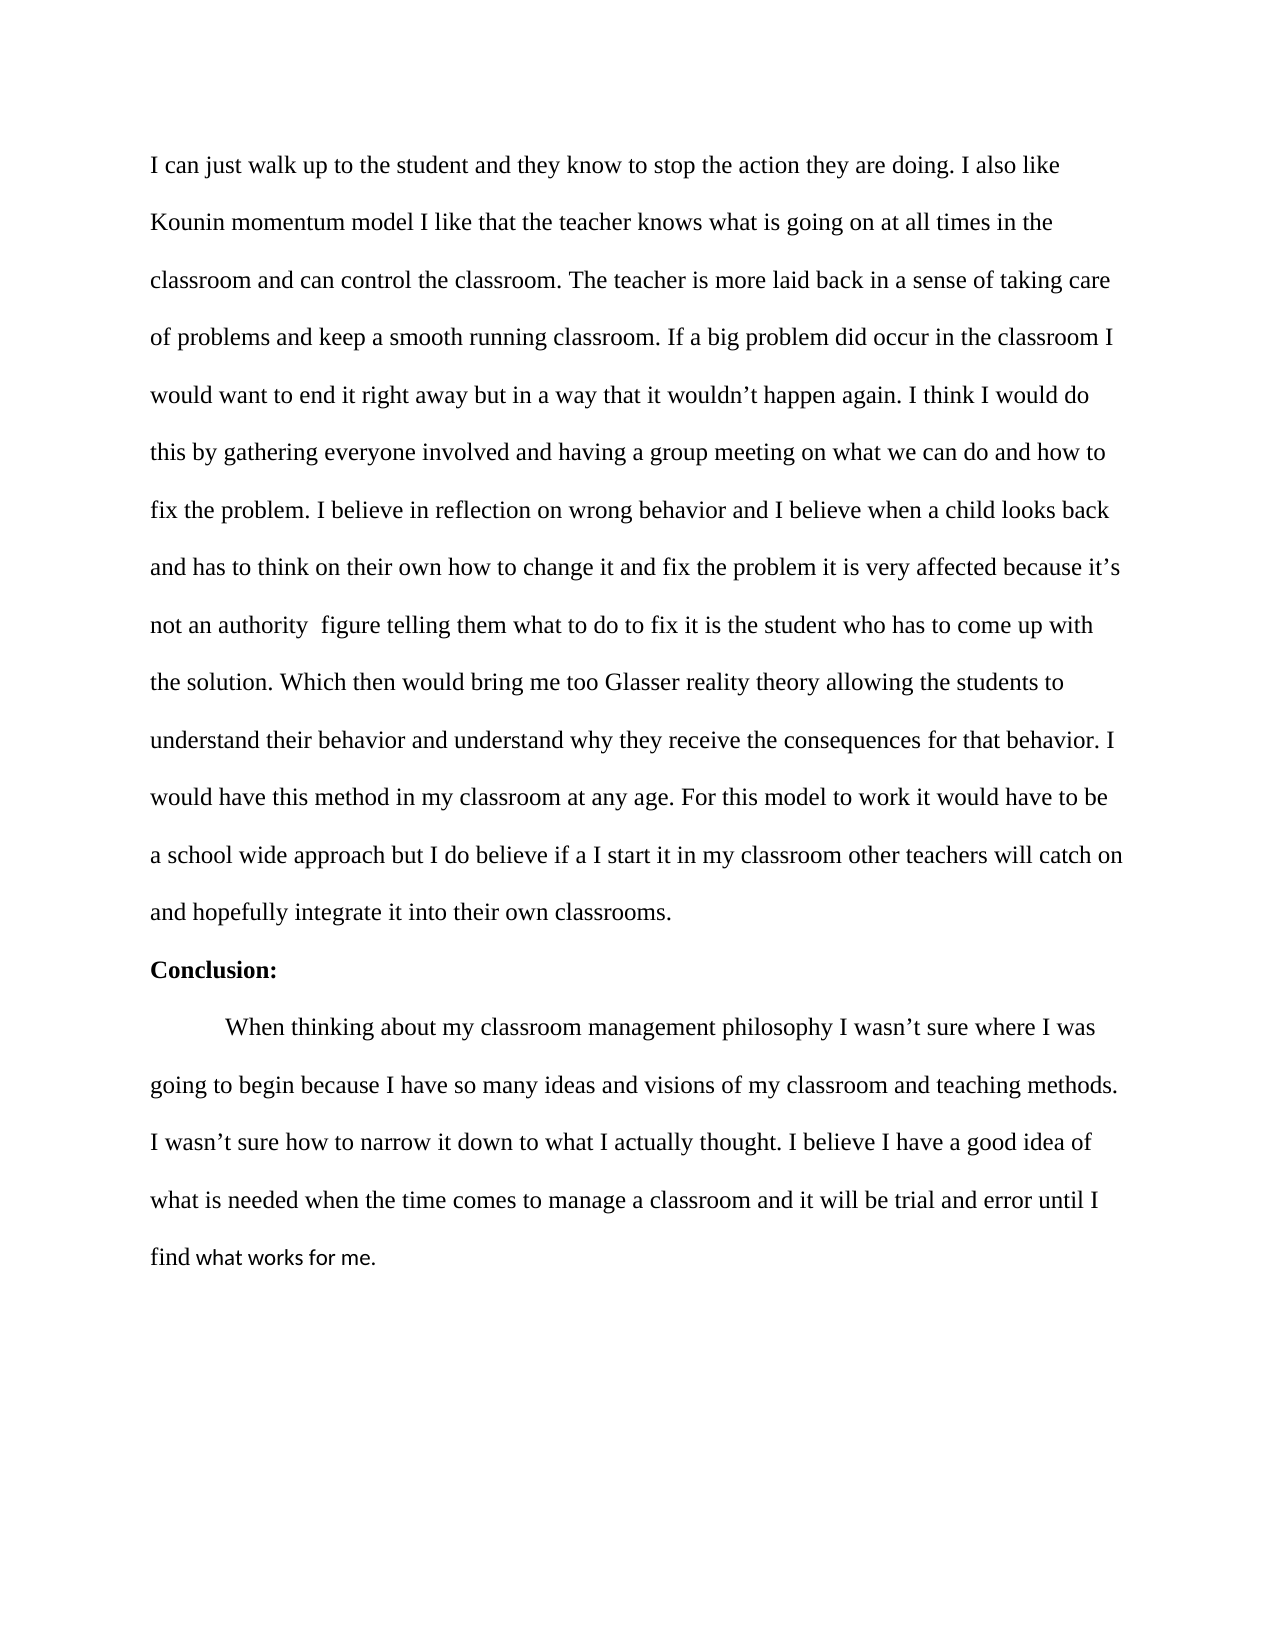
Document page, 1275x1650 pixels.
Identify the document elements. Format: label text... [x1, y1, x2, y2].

text When thinking about my classroom management philosophy I wasn’t sure where I was going to begin because I have so many ideas and visions of my classroom and teaching methods. I wasn’t sure how to narrow it down to what I actually thought. I believe I have a good idea of what is needed when the time comes to manage a classroom and it will be trial and error until I find what works for me. [150, 1012, 1125, 1272]
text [150, 150, 1125, 926]
text Conclusion: [150, 955, 1125, 984]
